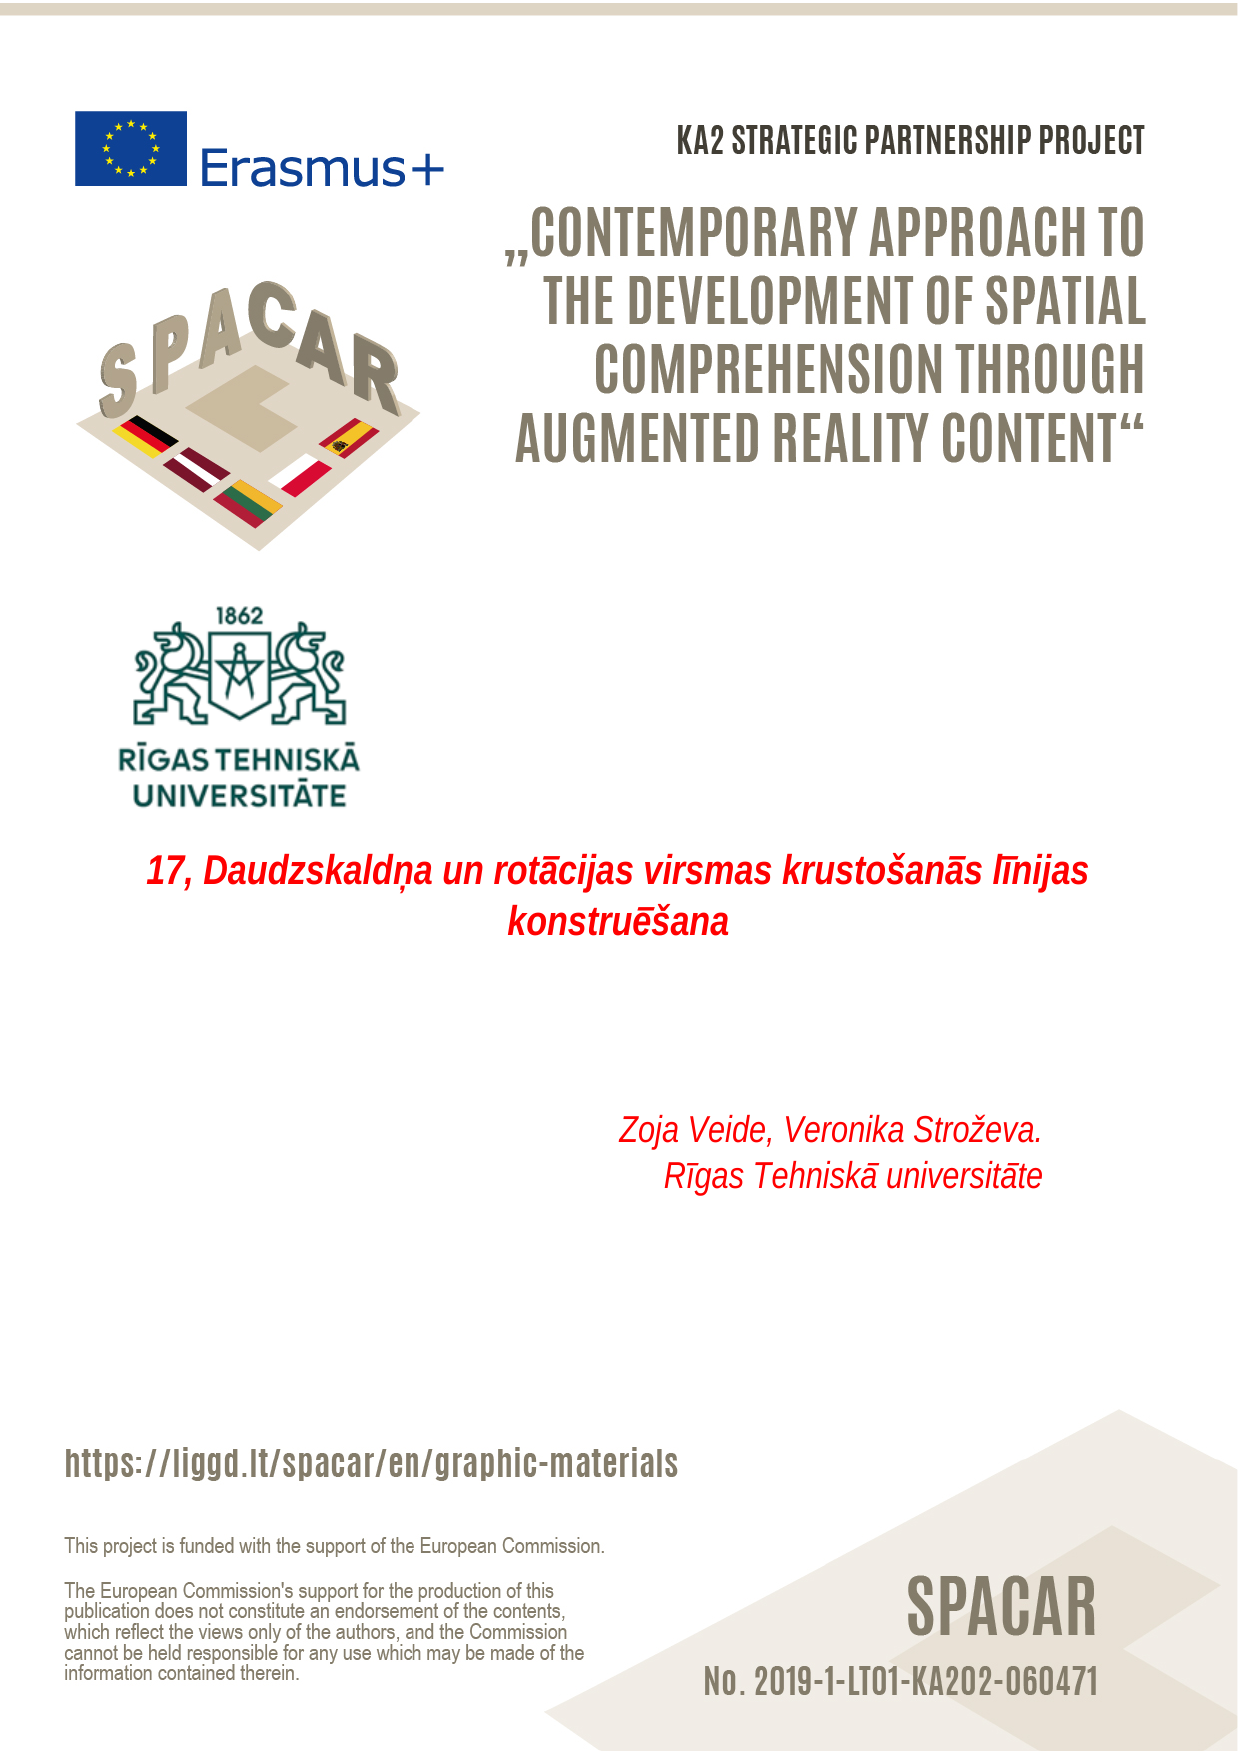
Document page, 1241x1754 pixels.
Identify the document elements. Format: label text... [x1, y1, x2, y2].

text 17, Daudzskaldņa un rotācijas virsmas krustošanās līnijas konstruēšana [89, 845, 1152, 945]
text Zoja Veide, Veronika Stroževa. Rīgas Tehniskā universitāte [89, 1107, 1047, 1196]
picture [0, 3, 1238, 1751]
